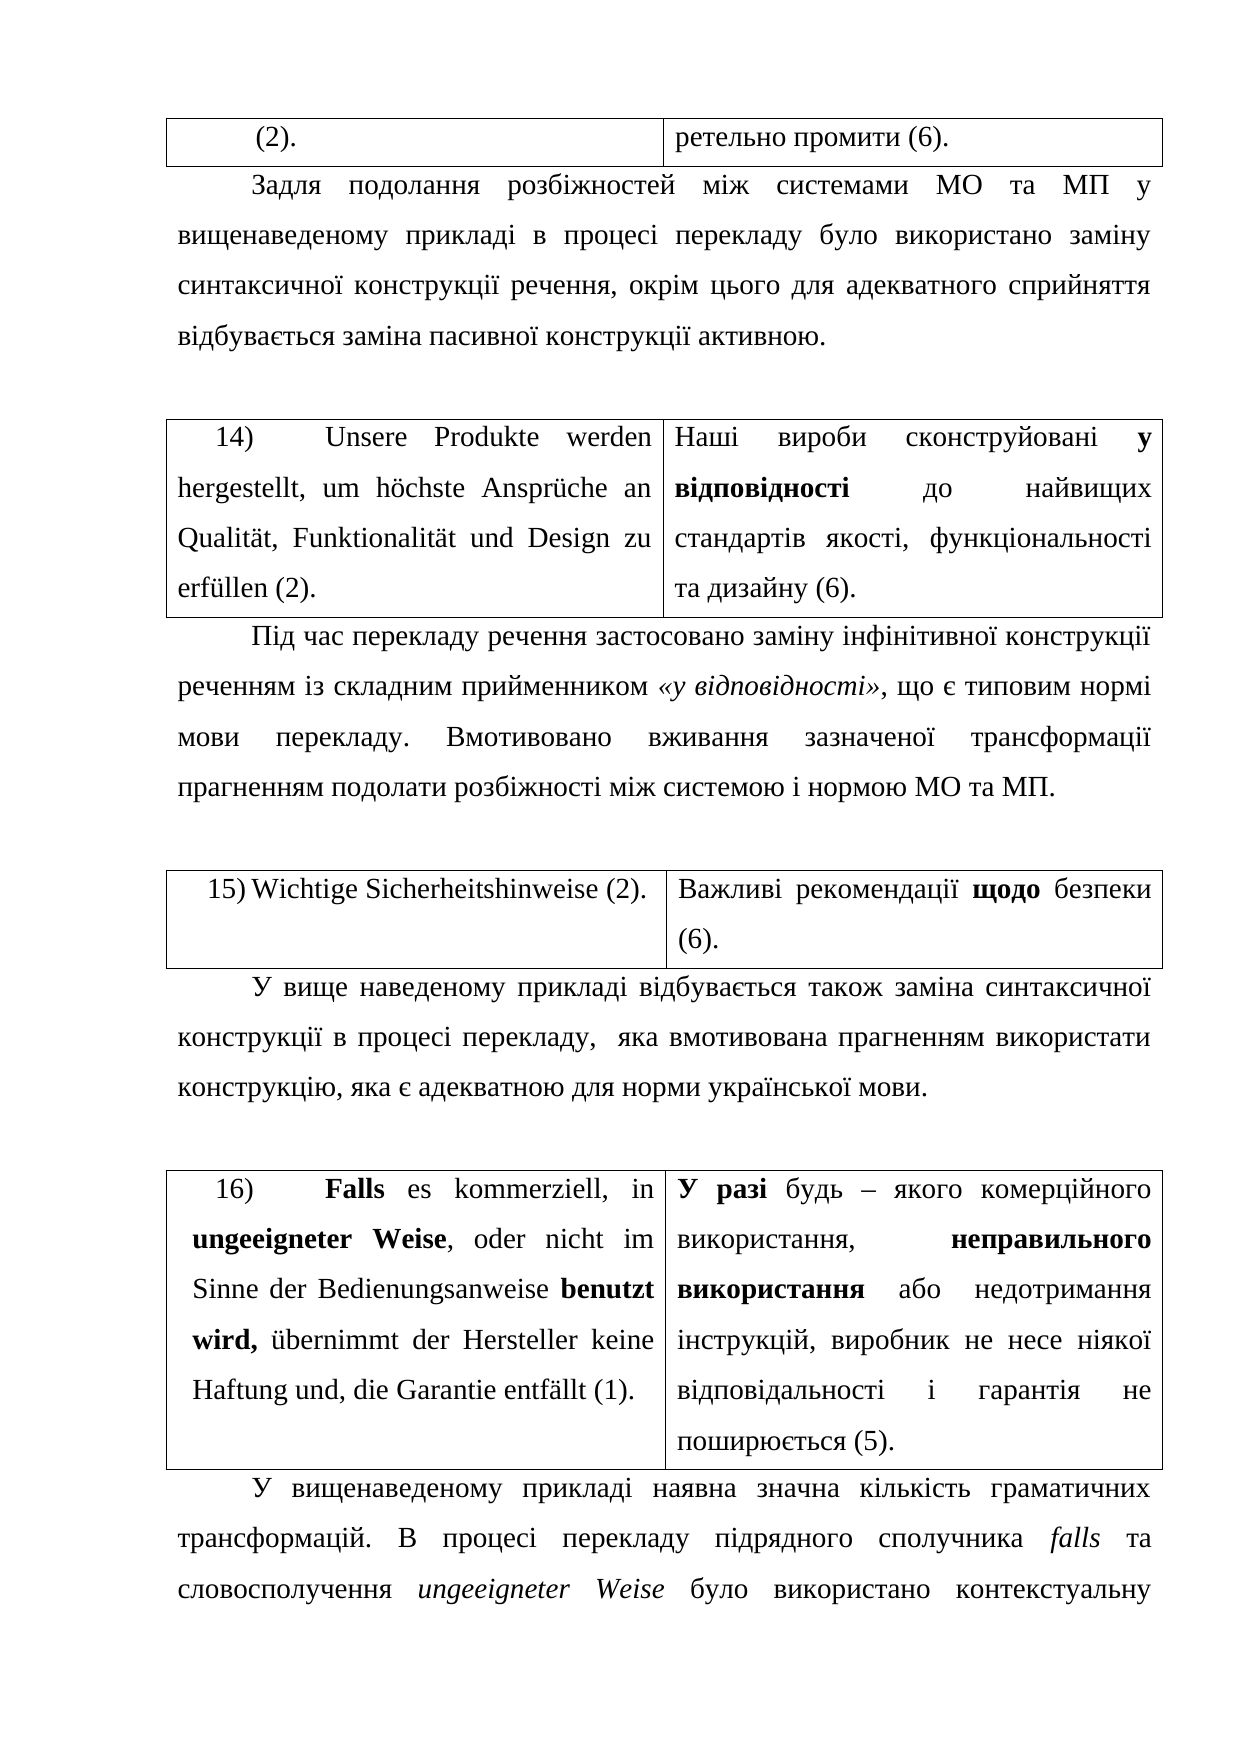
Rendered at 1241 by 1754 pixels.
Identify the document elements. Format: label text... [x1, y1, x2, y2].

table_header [167, 119, 663, 166]
text Під час перекладу речення застосовано заміну інфінітивної конструкції реченням із складним прийменником «у відповідності», що є типовим нормі мови перекладу. Вмотивовано вживання зазначеної трансформації прагненням подолати розбіжності між системою і нормою МО та МП. [177, 618, 1152, 803]
table_header Unsere Produkte werden hergestellt, um höchste Ansprüche an Qualität, Funktionalität und Design zu erfüllen (2). [167, 420, 663, 617]
table_header Wichtige Sicherheitshinweise (2). [167, 871, 666, 968]
table_header Наші вироби сконструйовані у відповідності до найвищих стандартів якості, функціональності та дизайну (6). [664, 420, 1162, 617]
table_header Важливі рекомендації щодо безпеки (6). [667, 871, 1162, 968]
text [177, 1470, 1152, 1604]
text Задля подолання розбіжностей між системами МО та МП у вищенаведеному прикладі в процесі перекладу було використано заміну синтаксичної конструкції речення, окрім цього для адекватного сприйняття відбувається заміна пасивної конструкції активною. [177, 167, 1152, 351]
table_header У разі будь – якого комерційного використання, неправильного використання або недотримання інструкцій, виробник не несе ніякої відповідальності і гарантія не поширюється (5). [666, 1171, 1162, 1469]
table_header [664, 119, 1162, 166]
table_header Falls es kommerziell, in ungeeigneter Weise, oder nicht im Sinne der Bedienungsanweise benutzt wird, übernimmt der Hersteller keine Haftung und, die Garantie entfällt (1). [167, 1171, 665, 1469]
text У вище наведеному прикладі відбувається також заміна синтаксичної конструкції в процесі перекладу, яка вмотивована прагненням використати конструкцію, яка є адекватною для норми української мови. [177, 969, 1152, 1103]
